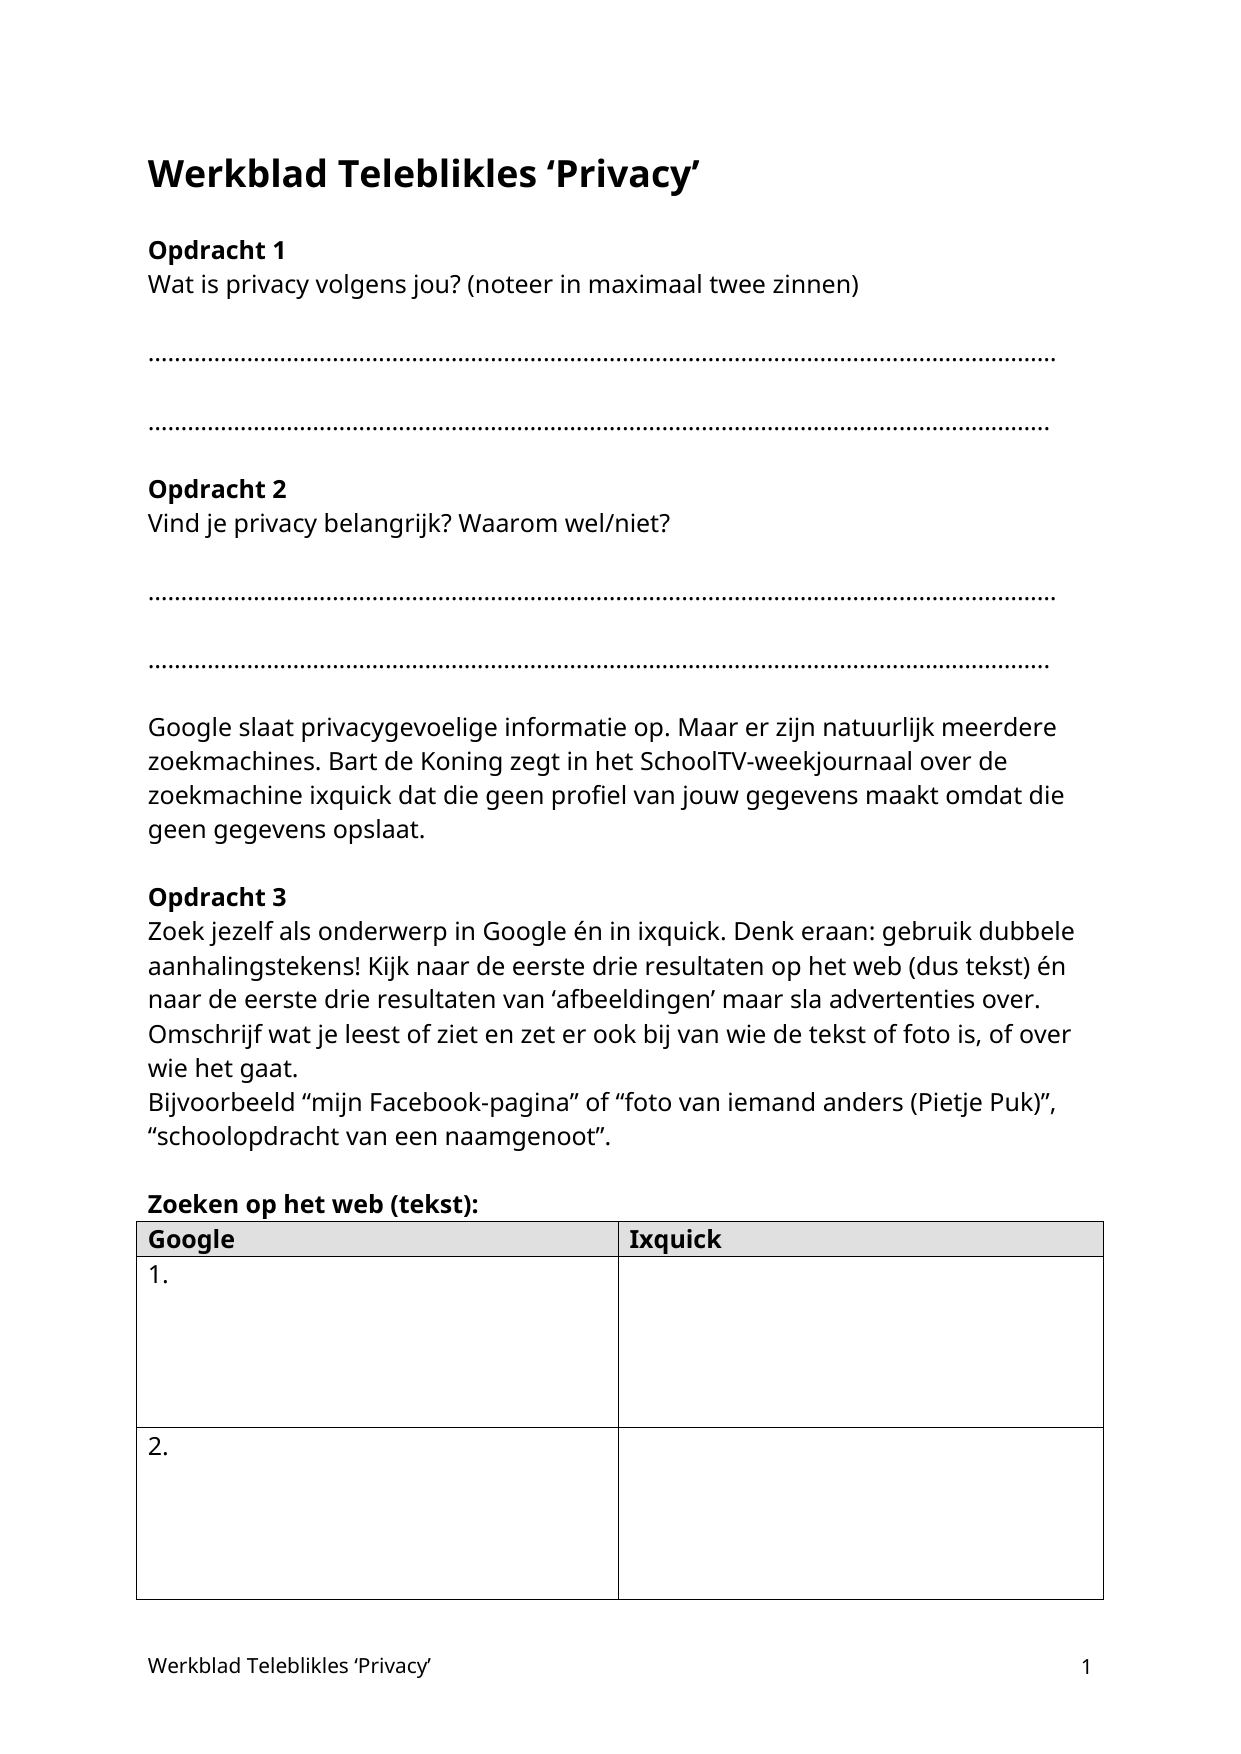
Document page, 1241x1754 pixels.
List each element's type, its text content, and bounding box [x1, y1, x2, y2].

table_cell 2. [137, 1428, 618, 1598]
text Opdracht 2 [148, 471, 1092, 505]
text Werkblad Teleblikles ‘Privacy’ [148, 148, 1092, 199]
text ………………………………………………………………………………………………………………………… [148, 335, 1092, 369]
text Zoeken op het web (tekst): [148, 1187, 1092, 1221]
text Zoek jezelf als onderwerp in Google én in ixquick. Denk eraan: gebruik dubbele aanhalingstekens! Kijk naar de eerste drie resultaten op het web (dus tekst) én naar de eerste drie resultaten van ‘afbeeldingen’ maar sla advertenties over. Omschrijf wat je leest of ziet en zet er ook bij van wie de tekst of foto is, of over wie het gaat. [148, 914, 1092, 1084]
table_header Google [137, 1222, 618, 1256]
text ……………………………………………………………………………………………………………………….. [148, 403, 1092, 437]
text ………………………………………………………………………………………………………………………… [148, 573, 1092, 607]
text ……………………………………………………………………………………………………………………….. [148, 642, 1092, 676]
table_cell 1. [137, 1257, 618, 1427]
text Vind je privacy belangrijk? Waarom wel/niet? [148, 505, 1092, 539]
text Google slaat privacygevoelige informatie op. Maar er zijn natuurlijk meerdere zoekmachines. Bart de Koning zegt in het SchoolTV-weekjournaal over de zoekmachine ixquick dat die geen profiel van jouw gegevens maakt omdat die geen gegevens opslaat. [148, 710, 1092, 846]
text Bijvoorbeeld “mijn Facebook-pagina” of “foto van iemand anders (Pietje Puk)”, “schoolopdracht van een naamgenoot”. [148, 1084, 1092, 1152]
text Opdracht 3 [148, 880, 1092, 914]
text Wat is privacy volgens jou? (noteer in maximaal twee zinnen) [148, 267, 1092, 301]
table_cell [619, 1428, 1103, 1598]
table_cell [619, 1257, 1103, 1427]
text Opdracht 1 [148, 233, 1092, 267]
table_header Ixquick [619, 1222, 1103, 1256]
